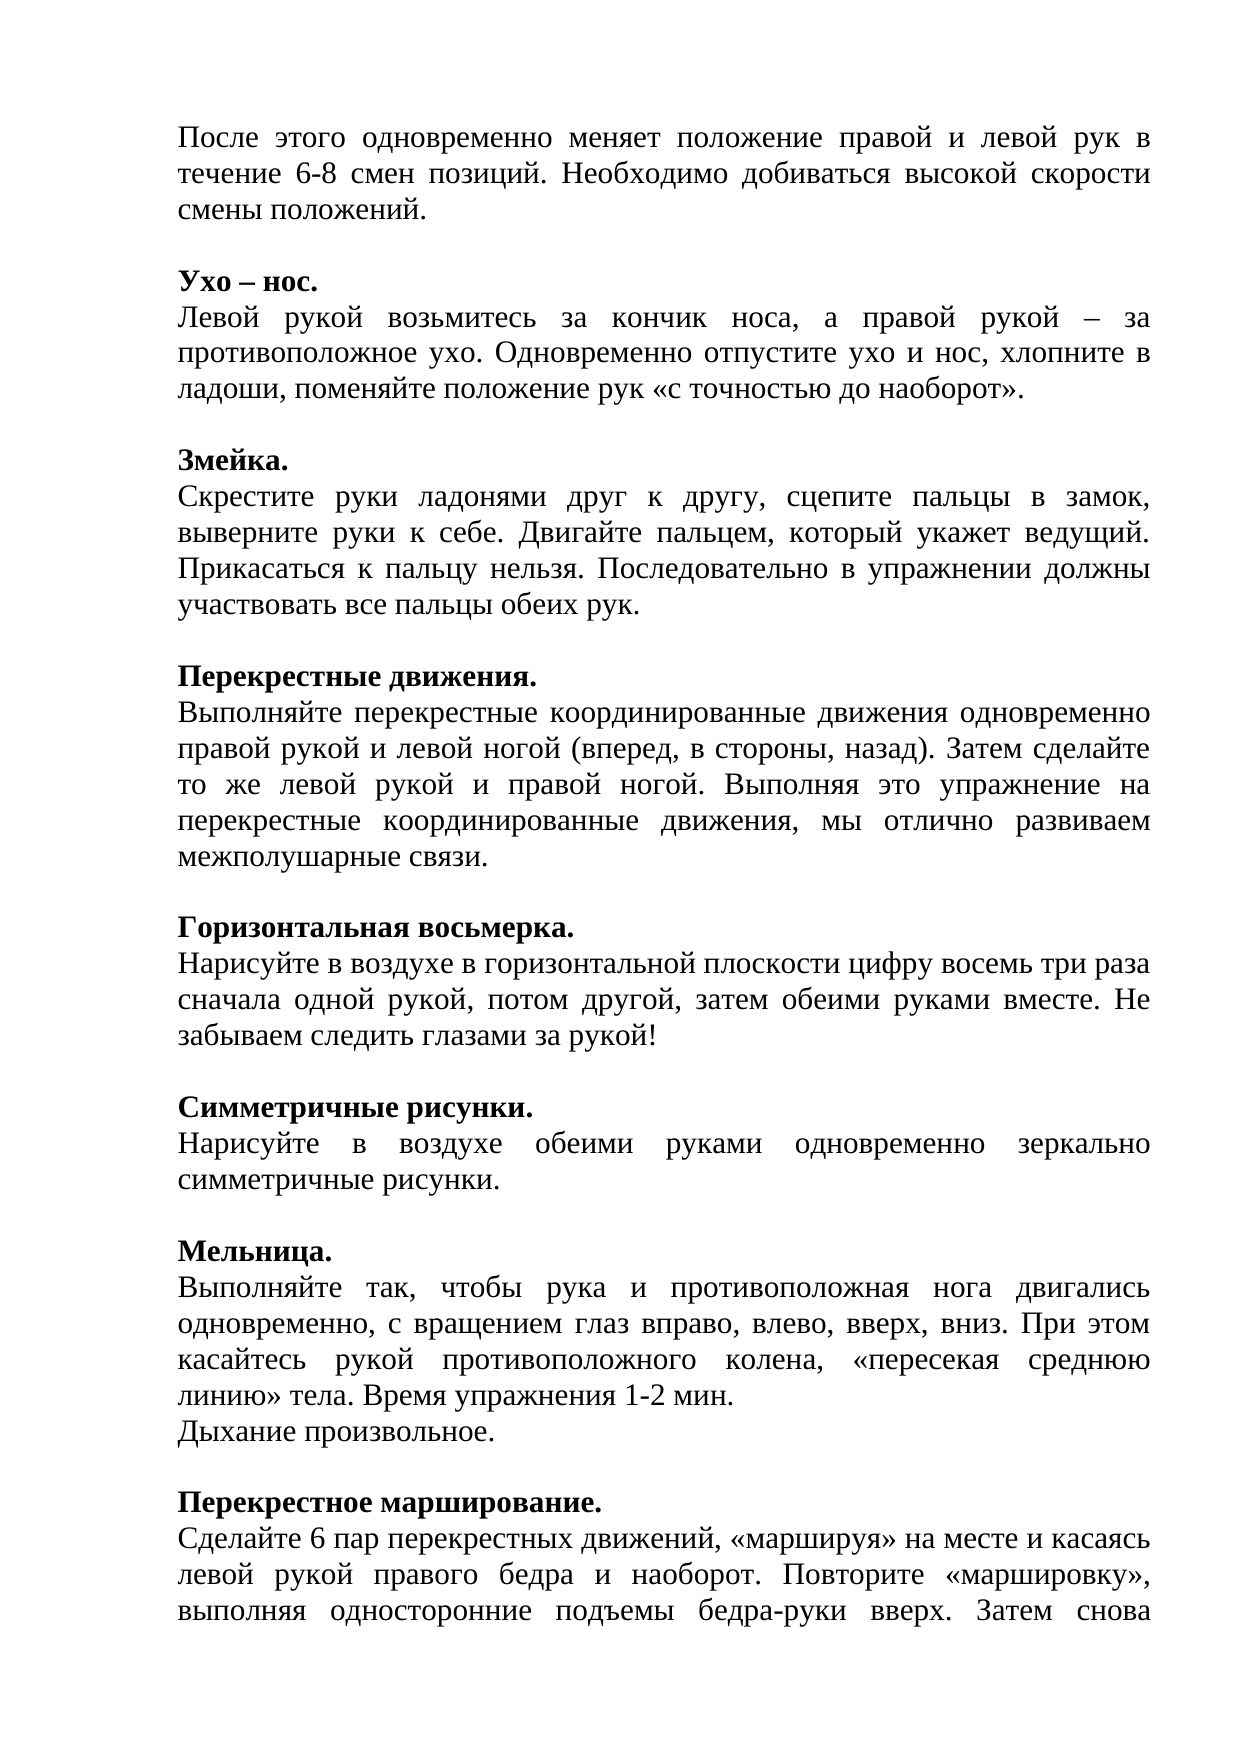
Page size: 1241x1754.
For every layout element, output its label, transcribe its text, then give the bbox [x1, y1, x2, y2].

text Горизонтальная восьмерка. [177, 909, 1152, 945]
text Левой рукой возьмитесь за кончик носа, а правой рукой – за противоположное ухо. Одновременно отпустите ухо и нос, хлопните в ладоши, поменяйте положение рук «с точностью до наоборот». [177, 298, 1152, 406]
text Симметричные рисунки. [177, 1088, 1152, 1124]
text Нарисуйте в воздухе обеими руками одновременно зеркально симметричные рисунки. [177, 1124, 1152, 1196]
text Ухо – нос. [177, 262, 1152, 298]
text Выполняйте так, чтобы рука и противоположная нога двигались одновременно, с вращением глаз вправо, влево, вверх, вниз. При этом касайтесь рукой противоположного колена, «пересекая среднюю линию» тела. Время упражнения 1-2 мин. [177, 1268, 1152, 1412]
text Змейка. [177, 442, 1152, 477]
text Перекрестные движения. [177, 657, 1152, 693]
text Выполняйте перекрестные координированные движения одновременно правой рукой и левой ногой (вперед, в стороны, назад). Затем сделайте то же левой рукой и правой ногой. Выполняя это упражнение на перекрестные координированные движения, мы отлично развиваем межполушарные связи. [177, 693, 1152, 873]
text Мельница. [177, 1232, 1152, 1268]
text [177, 1520, 1152, 1627]
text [177, 118, 1152, 226]
text Дыхание произвольное. [177, 1412, 1152, 1448]
text Перекрестное марширование. [177, 1484, 1152, 1520]
text Скрестите руки ладонями друг к другу, сцепите пальцы в замок, выверните руки к себе. Двигайте пальцем, который укажет ведущий. Прикасаться к пальцу нельзя. Последовательно в упражнении должны участвовать все пальцы обеих рук. [177, 477, 1152, 621]
text Нарисуйте в воздухе в горизонтальной плоскости цифру восемь три раза сначала одной рукой, потом другой, затем обеими руками вместе. Не забываем следить глазами за рукой! [177, 945, 1152, 1052]
